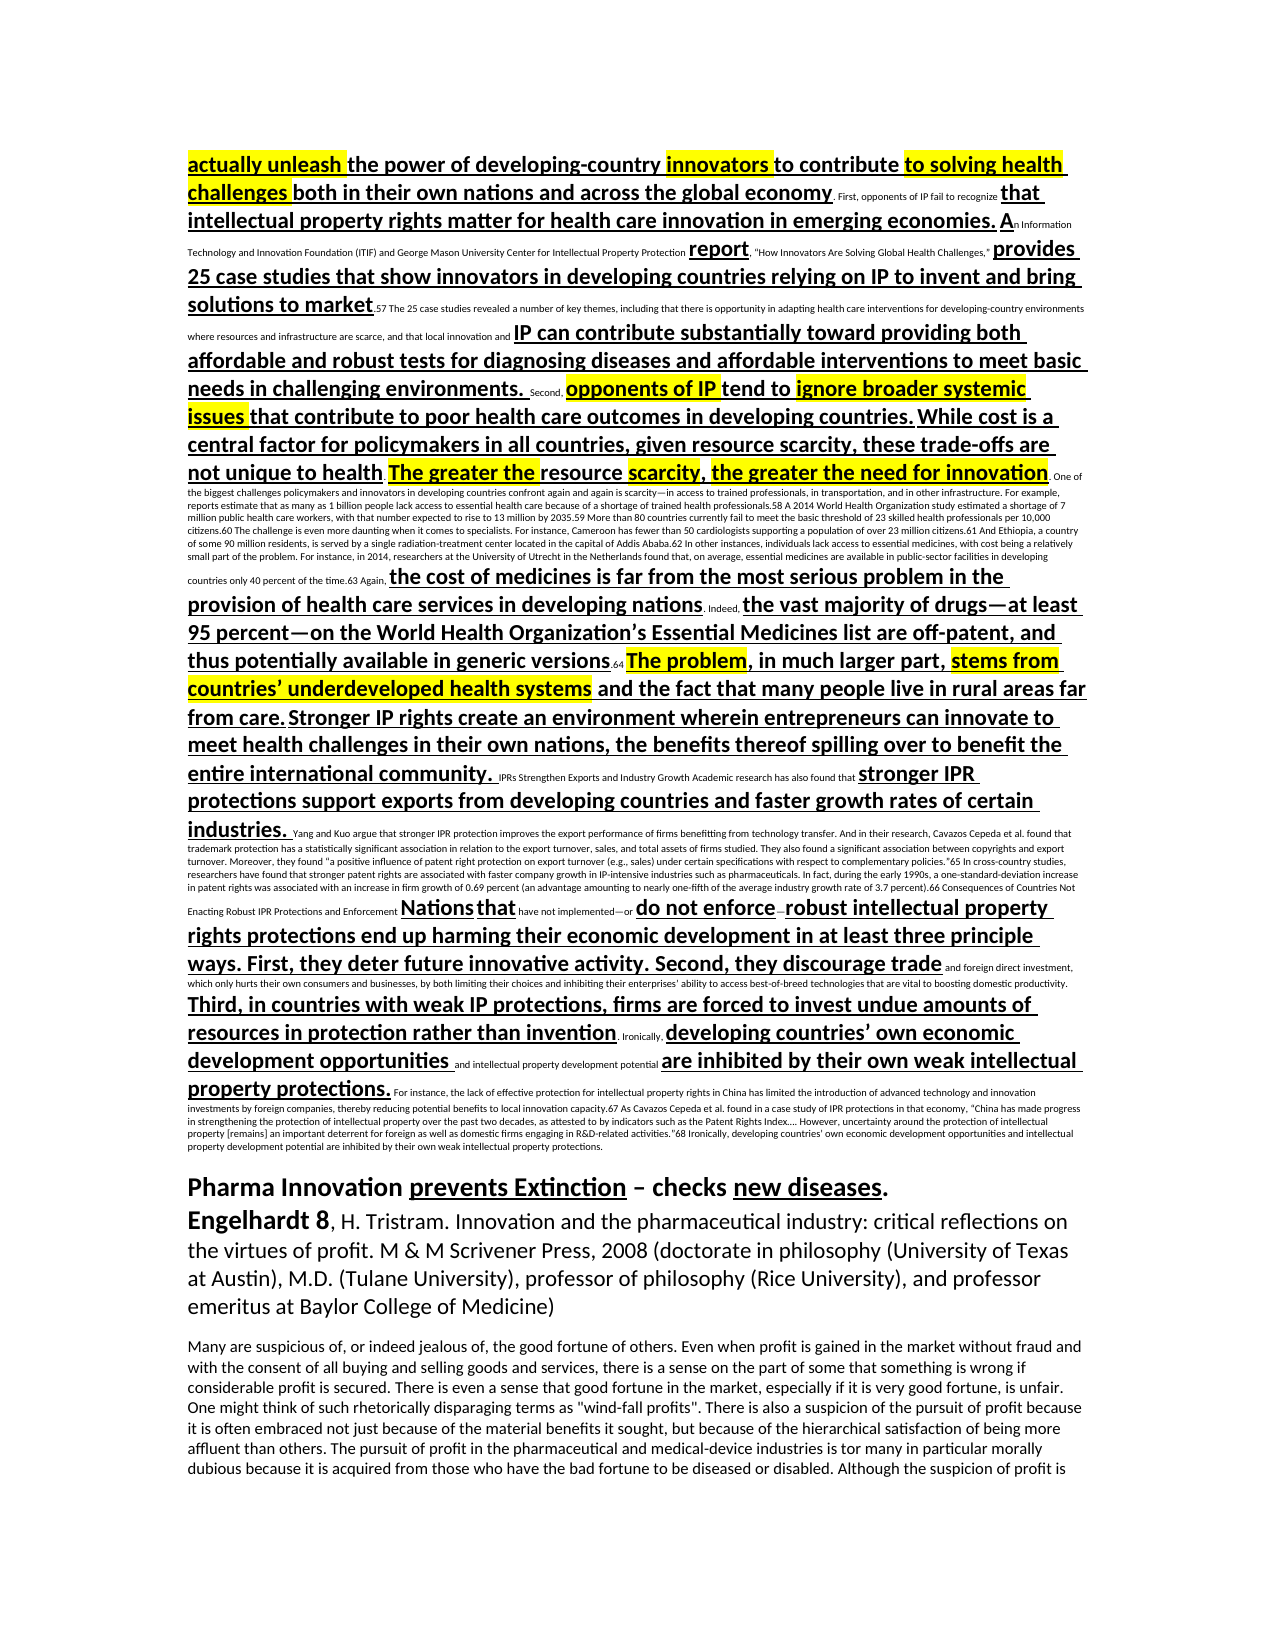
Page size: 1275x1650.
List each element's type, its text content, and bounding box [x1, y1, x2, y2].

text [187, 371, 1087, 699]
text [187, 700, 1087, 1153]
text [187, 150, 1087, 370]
text Engelhardt 8, H. Tristram. Innovation and the pharmaceutical industry: critical reflections on the virtues of profit. M & M Scrivener Press, 2008 (doctorate in philosophy (University of Texas at Austin), M.D. (Tulane University), professor of philosophy (Rice University), and professor emeritus at Baylor College of Medicine) [187, 1203, 1087, 1320]
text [187, 1337, 1087, 1479]
text Pharma Innovation prevents Extinction – checks new diseases. [187, 1170, 1087, 1203]
